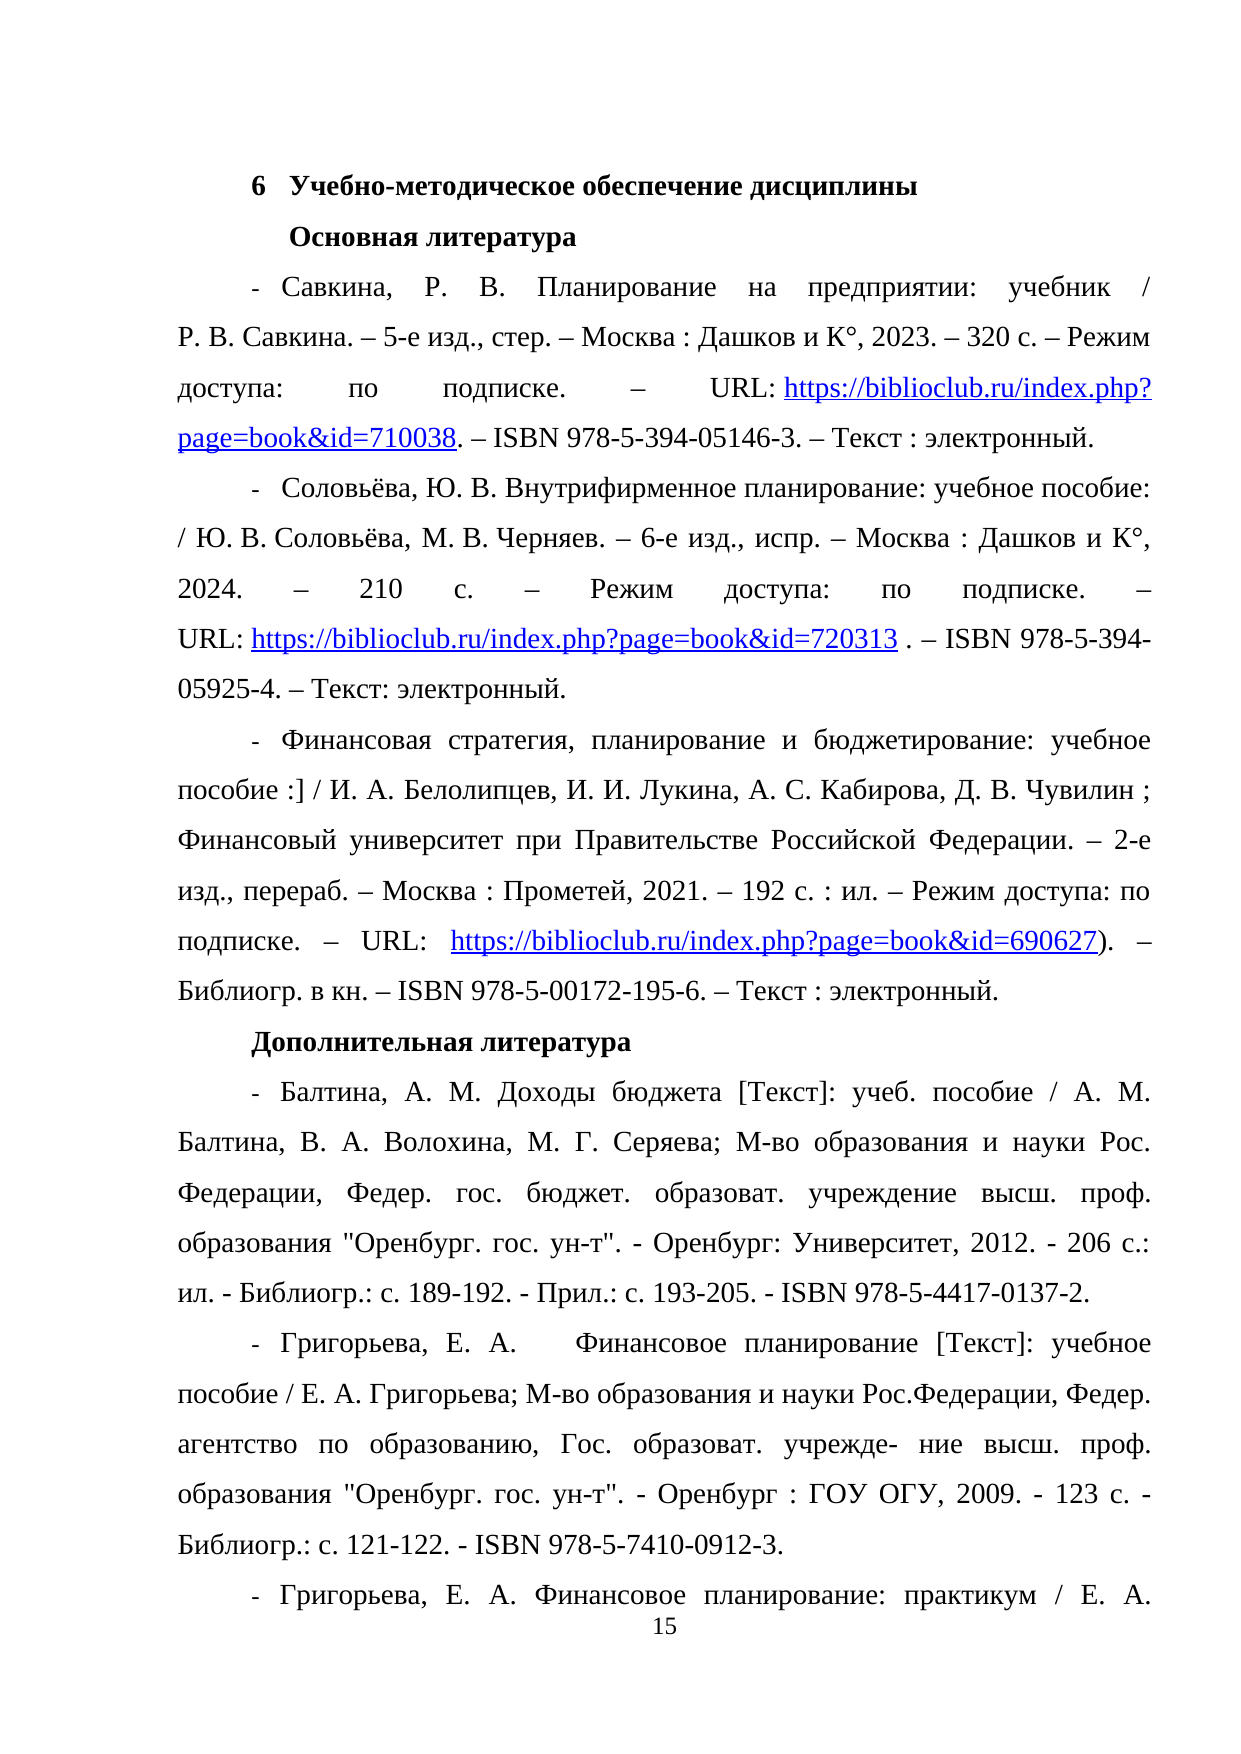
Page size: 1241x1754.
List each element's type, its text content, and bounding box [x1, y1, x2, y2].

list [177, 1577, 1152, 1611]
text Дополнительная литература [177, 1024, 1152, 1057]
list Григорьева, Е. А. Финансовое планирование [Текст]: учебное пособие / Е. А. Григорьева; М-во образования и науки Рос.Федерации, Федер. агентство по образованию, Гос. образоват. учрежде- ние высш. проф. образования "Оренбург. гос. ун-т". - Оренбург : ГОУ ОГУ, 2009. - 123 с. - Библиогр.: с. 121-122. - ISBN 978-5-7410-0912-3. [177, 1326, 1152, 1560]
list Савкина, Р. В. Планирование на предприятии: учебник / Р. В. Савкина. – 5-е изд., стер. – Москва : Дашков и К°, 2023. – 320 с. – Режим доступа: по подписке. – URL: https://biblioclub.ru/index.php?page=book&id=710038. – ISBN 978-5-394-05146-3. – Текст : электронный. [177, 269, 1152, 453]
list Учебно-методическое обеспечение дисциплины [251, 168, 1152, 202]
list Финансовая стратегия, планирование и бюджетирование: учебное пособие :] / И. А. Белолипцев, И. И. Лукина, А. С. Кабирова, Д. В. Чувилин ; Финансовый университет при Правительстве Российской Федерации. – 2-е изд., перераб. – Москва : Прометей, 2021. – 192 с. : ил. – Режим доступа: по подписке. – URL: https://biblioclub.ru/index.php?page=book&id=690627). – Библиогр. в кн. – ISBN 978-5-00172-195-6. – Текст : электронный. [177, 722, 1152, 1007]
list Соловьёва, Ю. В. Внутрифирменное планирование: учебное пособие: / Ю. В. Соловьёва, М. В. Черняев. – 6-е изд., испр. – Москва : Дашков и К°, 2024. – 210 с. – Режим доступа: по подписке. – URL: https://biblioclub.ru/index.php?page=book&id=720313 . – ISBN 978-5-394-05925-4. – Текст: электронный. [177, 470, 1152, 705]
list Балтина, А. М. Доходы бюджета [Текст]: учеб. пособие / А. М. Балтина, В. А. Волохина, М. Г. Серяева; М-во образования и науки Рос. Федерации, Федер. гос. бюджет. образоват. учреждение высш. проф. образования "Оренбург. гос. ун-т". - Оренбург: Университет, 2012. - 206 с.: ил. - Библиогр.: с. 189-192. - Прил.: с. 193-205. - ISBN 978-5-4417-0137-2. [177, 1074, 1152, 1309]
text Основная литература [288, 219, 1152, 252]
